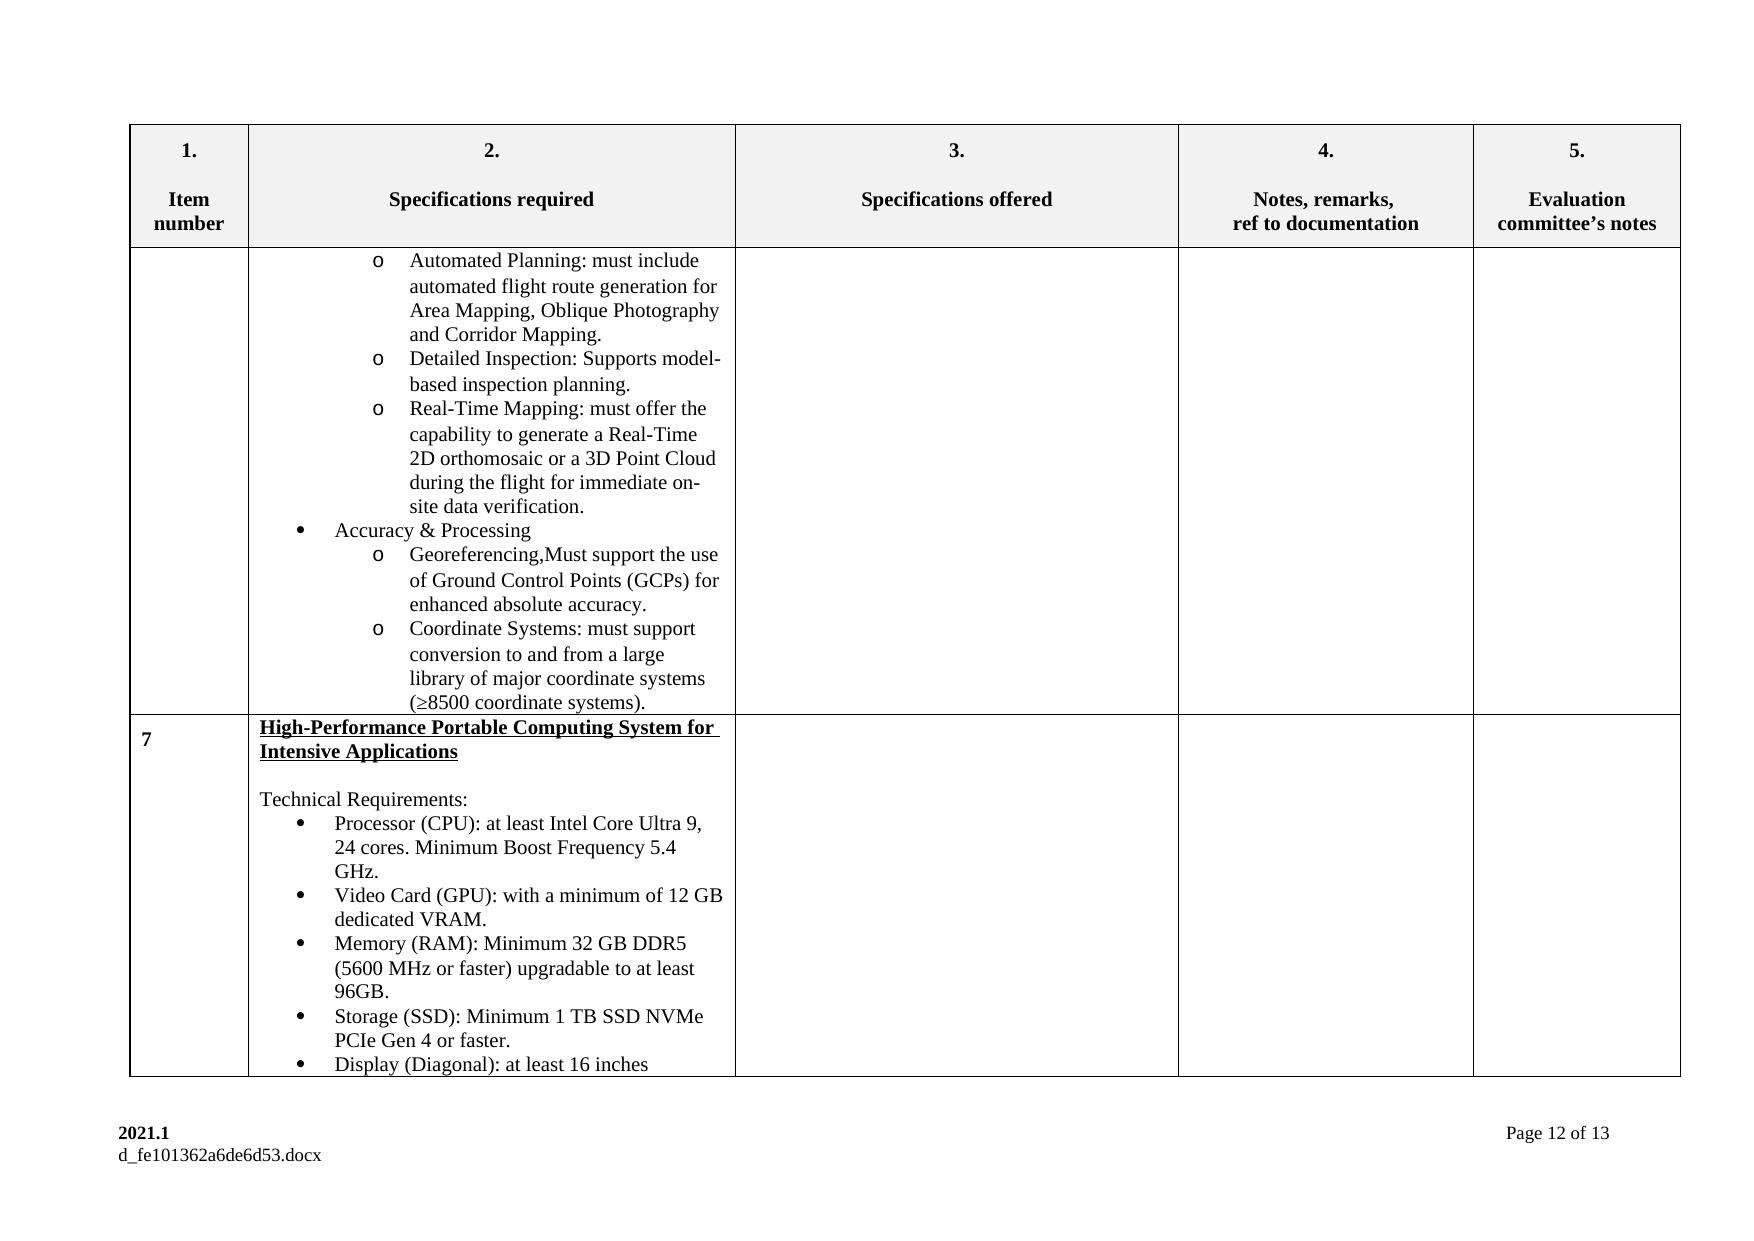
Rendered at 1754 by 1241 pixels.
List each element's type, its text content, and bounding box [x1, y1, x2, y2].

table_header 1. Item number [131, 125, 248, 247]
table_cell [249, 248, 735, 714]
table_cell [1474, 248, 1680, 714]
table_cell [736, 715, 1178, 1076]
table_cell [1474, 715, 1680, 1076]
table_header 3. Specifications offered [736, 125, 1178, 247]
table_cell 7 [131, 715, 248, 1076]
table_header 4. Notes, remarks, ref to documentation [1179, 125, 1473, 247]
table_cell [736, 248, 1178, 714]
table_header 2. Specifications required [249, 125, 735, 247]
table_cell [1179, 248, 1473, 714]
table_cell [1179, 715, 1473, 1076]
table_header 5. Evaluation committee’s notes [1474, 125, 1680, 247]
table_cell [249, 715, 735, 1076]
table_cell 6 [131, 248, 248, 714]
